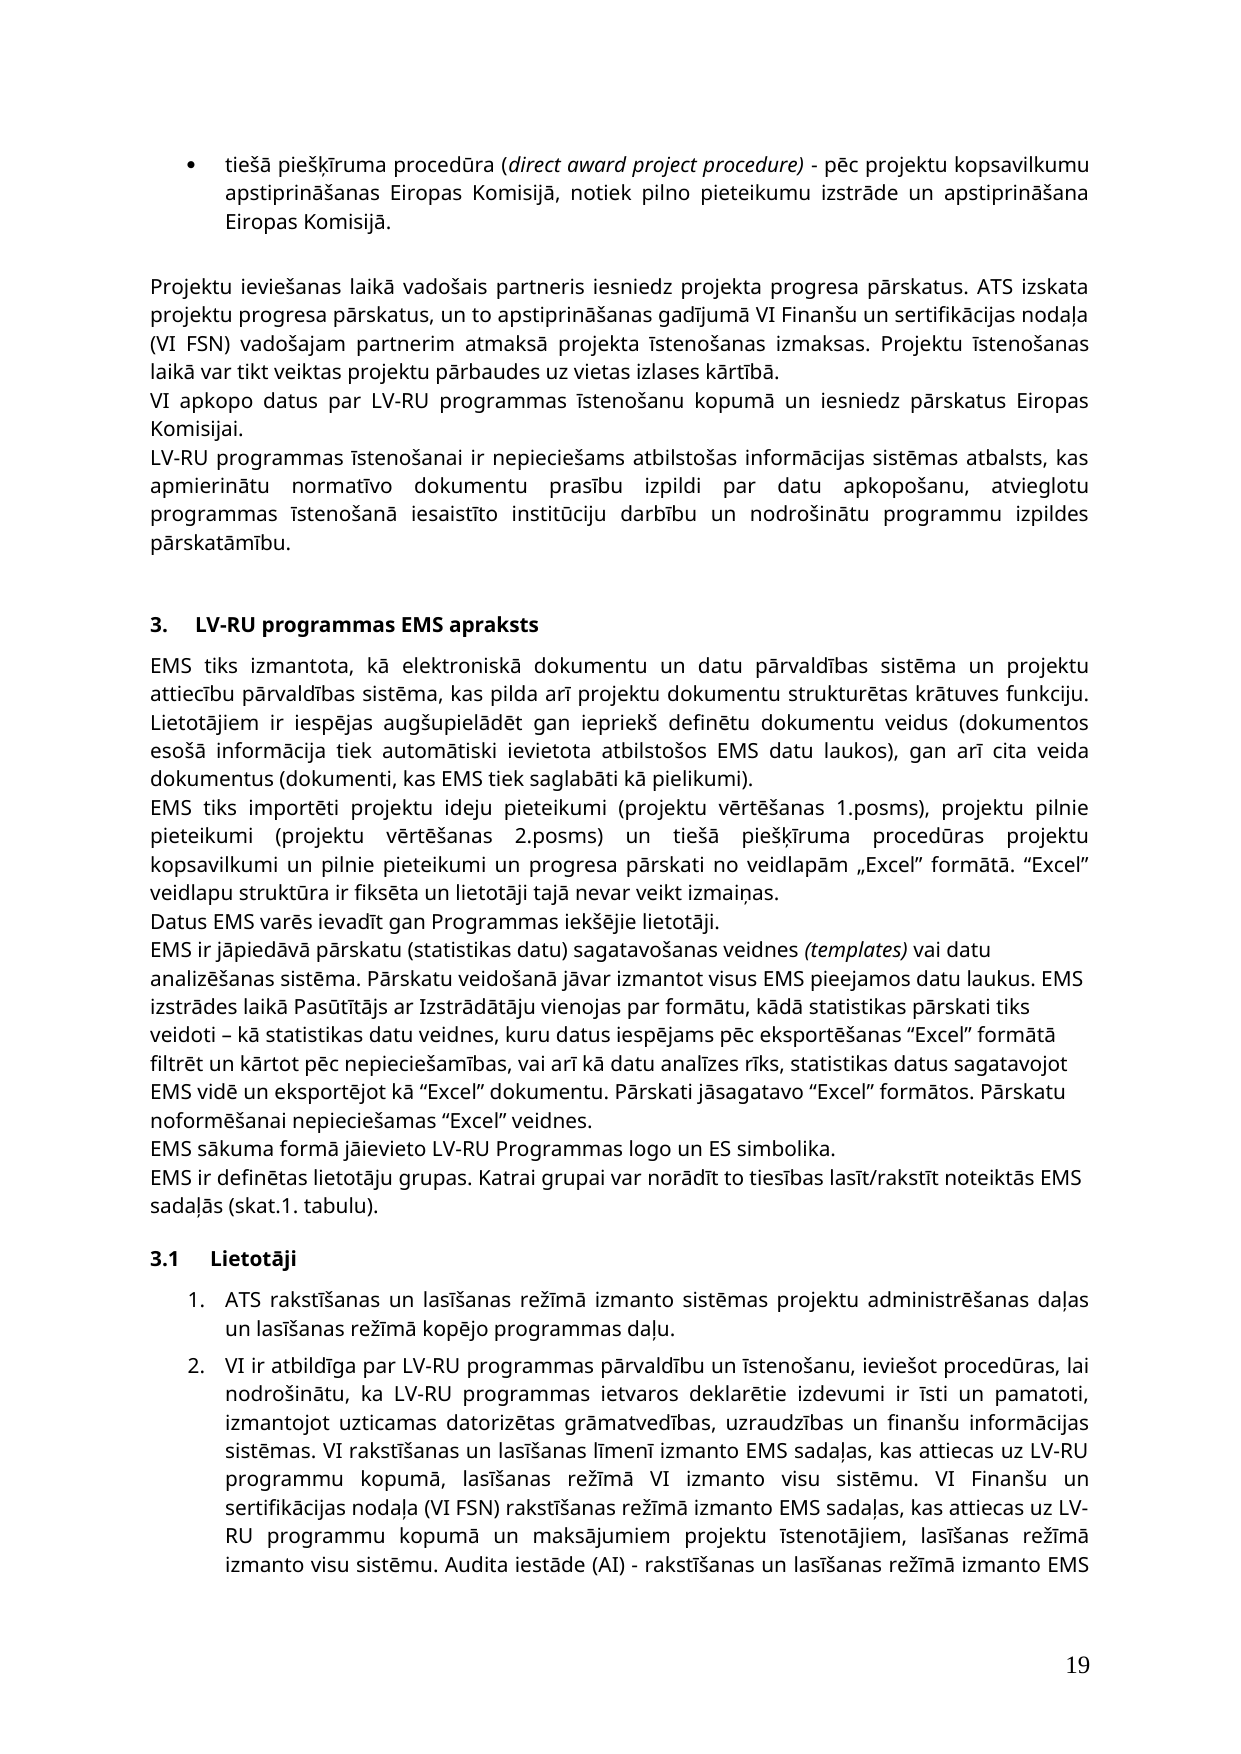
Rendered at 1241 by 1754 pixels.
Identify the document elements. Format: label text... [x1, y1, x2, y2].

text EMS ir definētas lietotāju grupas. Katrai grupai var norādīt to tiesības lasīt/rakstīt noteiktās EMS sadaļās (skat.1. tabulu). [150, 1163, 1090, 1219]
text LV-RU programmas īstenošanai ir nepieciešams atbilstošas informācijas sistēmas atbalsts, kas apmierinātu normatīvo dokumentu prasību izpildi par datu apkopošanu, atvieglotu programmas īstenošanā iesaistīto institūciju darbību un nodrošinātu programmu izpildes pārskatāmību. [150, 443, 1090, 556]
text VI apkopo datus par LV-RU programmas īstenošanu kopumā un iesniedz pārskatus Eiropas Komisijai. [150, 386, 1090, 443]
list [187, 1351, 1090, 1578]
text EMS tiks izmantota, kā elektroniskā dokumentu un datu pārvaldības sistēma un projektu attiecību pārvaldības sistēma, kas pilda arī projektu dokumentu strukturētas krātuves funkciju. Lietotājiem ir iespējas augšupielādēt gan iepriekš definētu dokumentu veidus (dokumentos esošā informācija tiek automātiski ievietota atbilstošos EMS datu laukos), gan arī cita veida dokumentus (dokumenti, kas EMS tiek saglabāti kā pielikumi). [150, 651, 1090, 793]
subtitle Lietotāji [150, 1244, 1090, 1273]
text EMS sākuma formā jāievieto LV-RU Programmas logo un ES simbolika. [150, 1134, 1090, 1163]
subtitle LV-RU programmas EMS apraksts [150, 610, 1090, 638]
text Datus EMS varēs ievadīt gan Programmas iekšējie lietotāji. [150, 907, 1090, 935]
list ATS rakstīšanas un lasīšanas režīmā izmanto sistēmas projektu administrēšanas daļas un lasīšanas režīmā kopējo programmas daļu. [187, 1286, 1090, 1342]
text EMS ir jāpiedāvā pārskatu (statistikas datu) sagatavošanas veidnes (templates) vai datu analizēšanas sistēma. Pārskatu veidošanā jāvar izmantot visus EMS pieejamos datu laukus. EMS izstrādes laikā Pasūtītājs ar Izstrādātāju vienojas par formātu, kādā statistikas pārskati tiks veidoti – kā statistikas datu veidnes, kuru datus iespējams pēc eksportēšanas “Excel” formātā filtrēt un kārtot pēc nepieciešamības, vai arī kā datu analīzes rīks, statistikas datus sagatavojot EMS vidē un eksportējot kā “Excel” dokumentu. Pārskati jāsagatavo “Excel” formātos. Pārskatu noformēšanai nepieciešamas “Excel” veidnes. [150, 935, 1090, 1134]
text Projektu ieviešanas laikā vadošais partneris iesniedz projekta progresa pārskatus. ATS izskata projektu progresa pārskatus, un to apstiprināšanas gadījumā VI Finanšu un sertifikācijas nodaļa (VI FSN) vadošajam partnerim atmaksā projekta īstenošanas izmaksas. Projektu īstenošanas laikā var tikt veiktas projektu pārbaudes uz vietas izlases kārtībā. [150, 272, 1090, 386]
text EMS tiks importēti projektu ideju pieteikumi (projektu vērtēšanas 1.posms), projektu pilnie pieteikumi (projektu vērtēšanas 2.posms) un tiešā piešķīruma procedūras projektu kopsavilkumi un pilnie pieteikumi un progresa pārskati no veidlapām „Excel” formātā. “Excel” veidlapu struktūra ir fiksēta un lietotāji tajā nevar veikt izmaiņas. [150, 793, 1090, 907]
list tiešā piešķīruma procedūra (direct award project procedure) - pēc projektu kopsavilkumu apstiprināšanas Eiropas Komisijā, notiek pilno pieteikumu izstrāde un apstiprināšana Eiropas Komisijā. [187, 150, 1090, 235]
